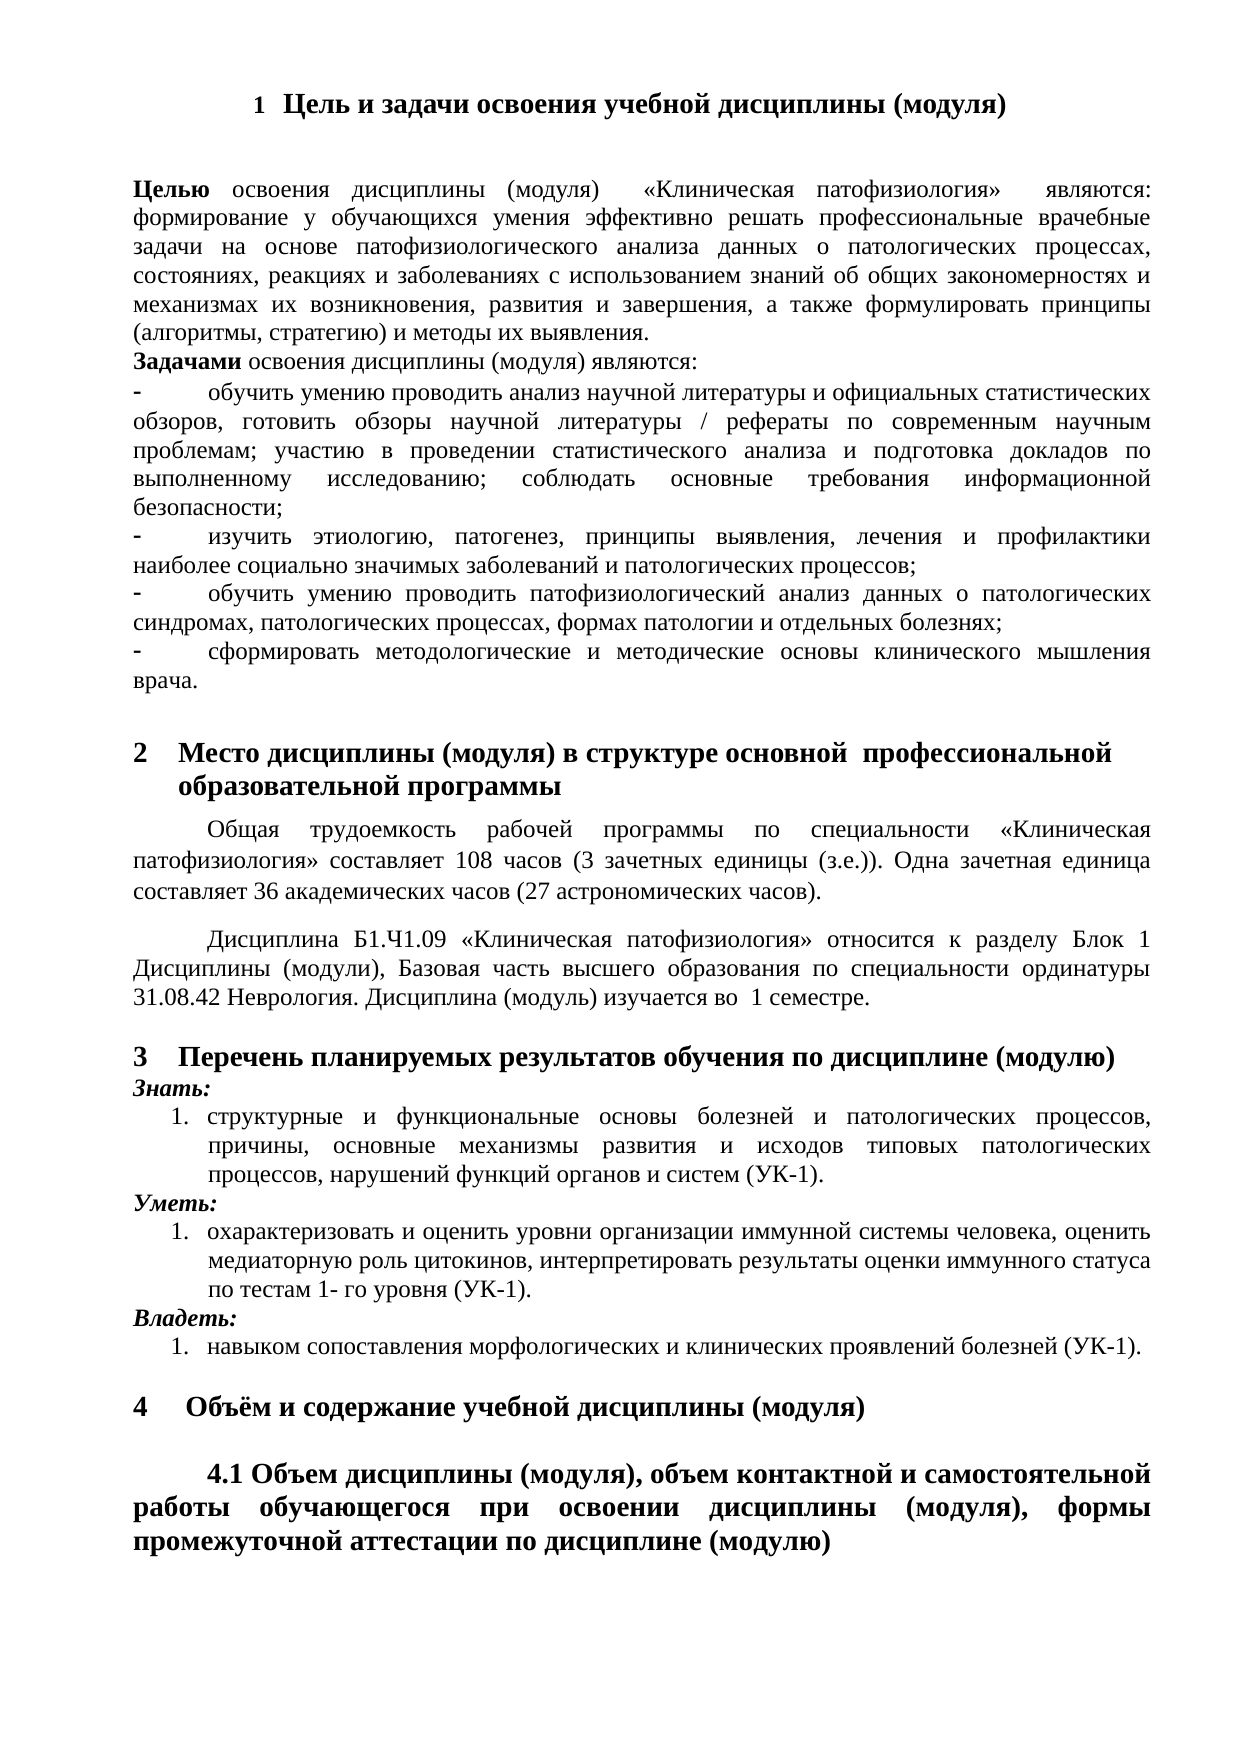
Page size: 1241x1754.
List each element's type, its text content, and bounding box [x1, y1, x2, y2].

list охарактеризовать и оценить уровни организации иммунной системы человека, оценить медиаторную роль цитокинов, интерпретировать результаты оценки иммунного статуса по тестам 1- го уровня (УК-1). [170, 1216, 1152, 1303]
text 4.1 Объем дисциплины (модуля), объем контактной и самостоятельной работы обучающегося при освоении дисциплины (модуля), формы промежуточной аттестации по дисциплине (модулю) [133, 1456, 1152, 1557]
text Уметь: [133, 1188, 1152, 1216]
list изучить этиологию, патогенез, принципы выявления, лечения и профилактики наиболее социально значимых заболеваний и патологических процессов; [133, 521, 1152, 578]
text Владеть: [133, 1303, 1152, 1331]
text Общая трудоемкость рабочей программы по специальности «Клиническая патофизиология» составляет 108 часов (3 зачетных единицы (з.е.)). Одна зачетная единица составляет 36 академических часов (27 астрономических часов). [133, 814, 1152, 905]
list структурные и функциональные основы болезней и патологических процессов, причины, основные механизмы развития и исходов типовых патологических процессов, нарушений функций органов и систем (УК-1). [170, 1101, 1152, 1188]
list Перечень планируемых результатов обучения по дисциплине (модулю) [133, 1039, 1152, 1073]
list навыком сопоставления морфологических и клинических проявлений болезней (УК-1). [170, 1331, 1152, 1360]
list Цель и задачи освоения учебной дисциплины (модуля) [178, 86, 1152, 120]
list обучить умению проводить патофизиологический анализ данных о патологических синдромах, патологических процессах, формах патологии и отдельных болезнях; [133, 578, 1152, 636]
list Место дисциплины (модуля) в структуре основной профессиональной образовательной программы [133, 735, 1152, 802]
text Знать: [133, 1073, 1152, 1101]
list Объём и содержание учебной дисциплины (модуля) [133, 1389, 1152, 1422]
list обучить умению проводить анализ научной литературы и официальных статистических обзоров, готовить обзоры научной литературы / рефераты по современным научным проблемам; участию в проведении статистического анализа и подготовка докладов по выполненному исследованию; соблюдать основные требования информационной безопасности; [133, 377, 1152, 521]
text Целью освоения дисциплины (модуля) «Клиническая патофизиология» являются: формирование у обучающихся умения эффективно решать профессиональные врачебные задачи на основе патофизиологического анализа данных о патологических процессах, состояниях, реакциях и заболеваниях с использованием знаний об общих закономерностях и механизмах их возникновения, развития и завершения, а также формулировать принципы (алгоритмы, стратегию) и методы их выявления. [133, 174, 1152, 346]
text Дисциплина Б1.Ч1.09 «Клиническая патофизиология» относится к разделу Блок 1 Дисциплины (модули), Базовая часть высшего образования по специальности ординатуры 31.08.42 Неврология. Дисциплина (модуль) изучается во 1 семестре. [133, 924, 1152, 1010]
list сформировать методологические и методические основы клинического мышления врача. [133, 636, 1152, 693]
text Задачами освоения дисциплины (модуля) являются: [133, 346, 1152, 375]
